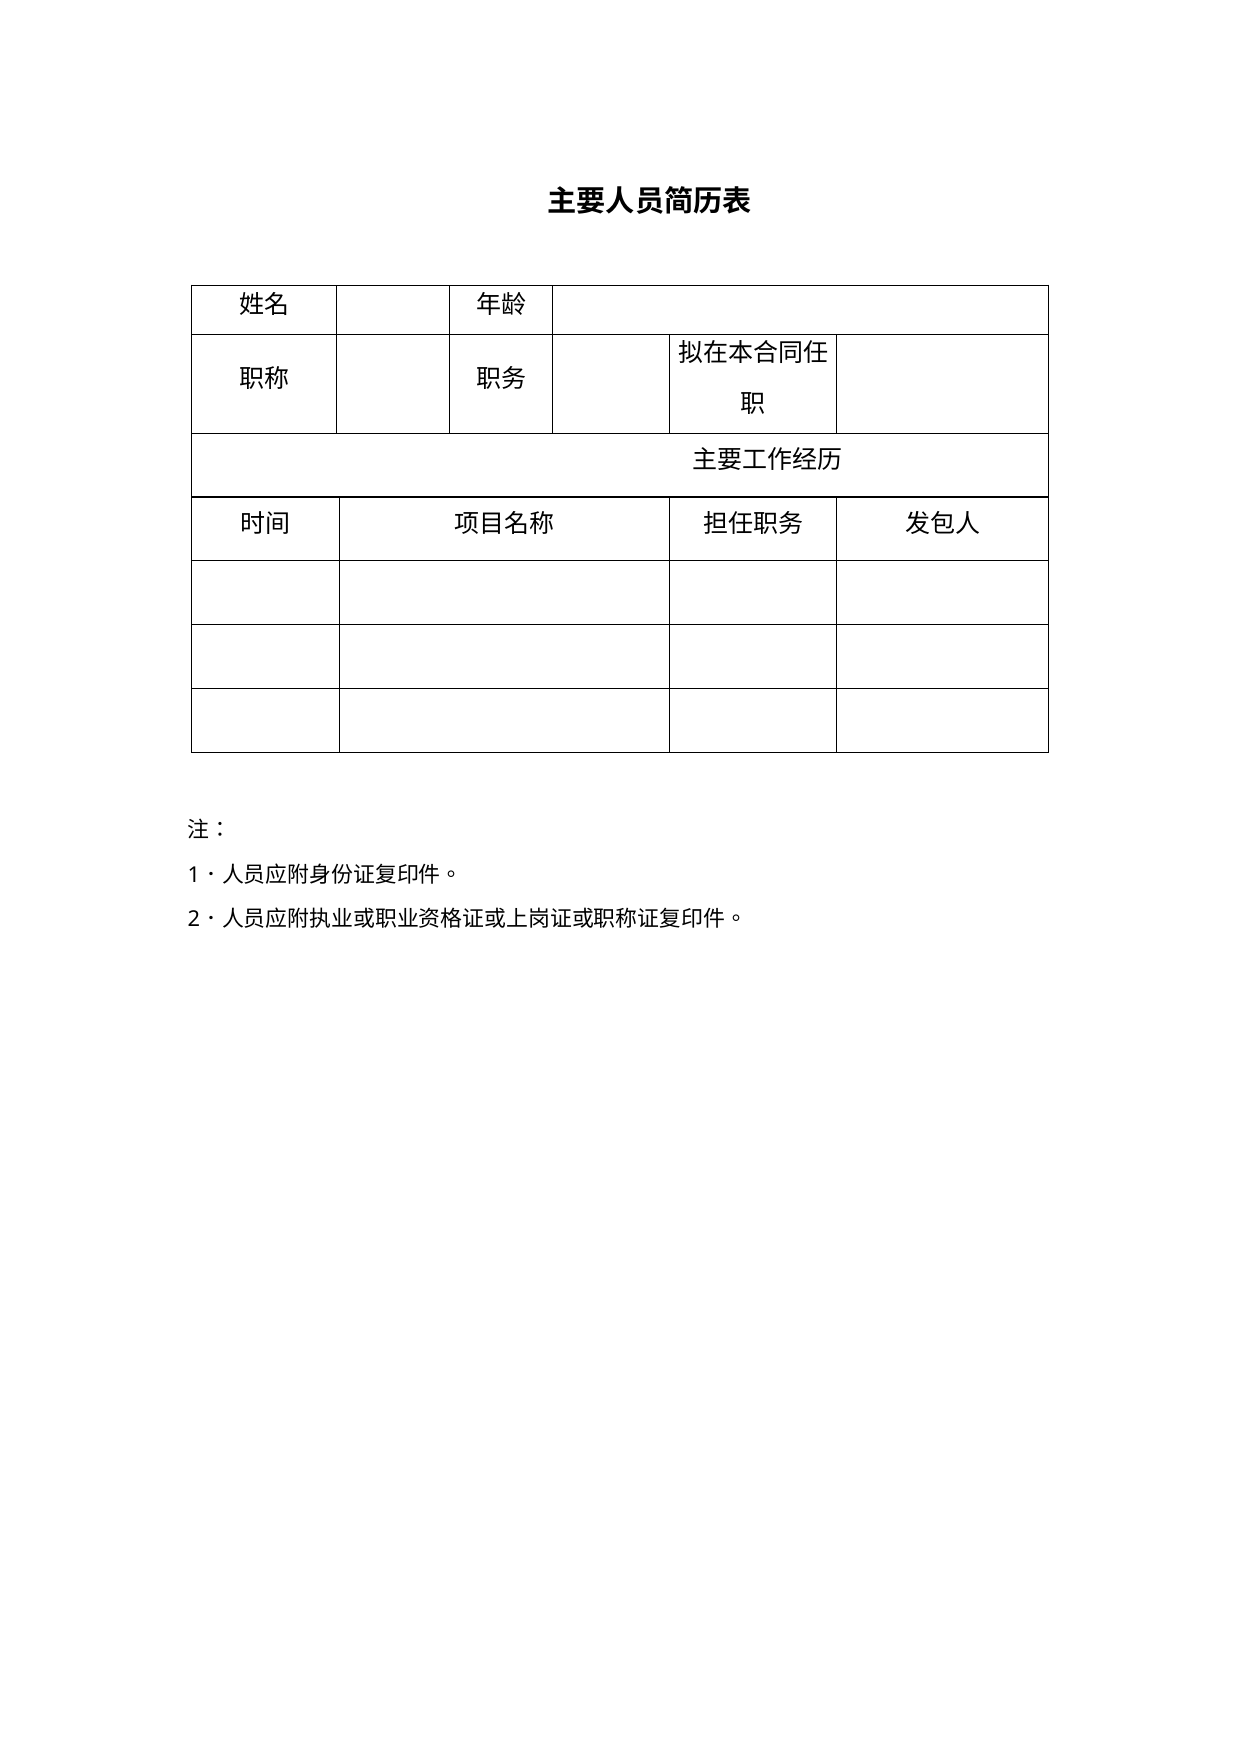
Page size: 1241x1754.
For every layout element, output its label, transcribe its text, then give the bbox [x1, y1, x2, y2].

table_header [553, 286, 1048, 334]
text 主要人员简历表 [187, 162, 1053, 223]
table_cell 职称 [192, 335, 336, 432]
table_cell [670, 561, 836, 624]
table_cell [340, 625, 669, 688]
table_cell [192, 561, 339, 624]
table_cell [837, 689, 1048, 752]
table_cell 项目名称 [340, 498, 669, 560]
table_cell 拟在本合同任职 [670, 335, 836, 432]
table_cell [670, 625, 836, 688]
text 2．人员应附执业或职业资格证或上岗证或职称证复印件。 [187, 903, 1053, 933]
table_cell [340, 689, 669, 752]
table_cell [340, 561, 669, 624]
table_cell 发包人 [837, 498, 1048, 560]
table_cell [553, 335, 669, 432]
table_cell [837, 335, 1048, 432]
table_cell [670, 689, 836, 752]
text 注： [187, 814, 1053, 844]
table_cell [837, 625, 1048, 688]
table_cell [192, 689, 339, 752]
table_header [337, 286, 449, 334]
table_cell [337, 335, 449, 432]
table_cell 担任职务 [670, 498, 836, 560]
table_cell 主要工作经历 [192, 434, 1048, 496]
table_cell 时间 [192, 498, 339, 560]
text 1．人员应附身份证复印件。 [187, 859, 1053, 888]
table_cell [837, 561, 1048, 624]
table_cell [192, 625, 339, 688]
table_header 姓名 [192, 286, 336, 334]
table_header 年龄 [450, 286, 552, 334]
table_cell 职务 [450, 335, 552, 432]
